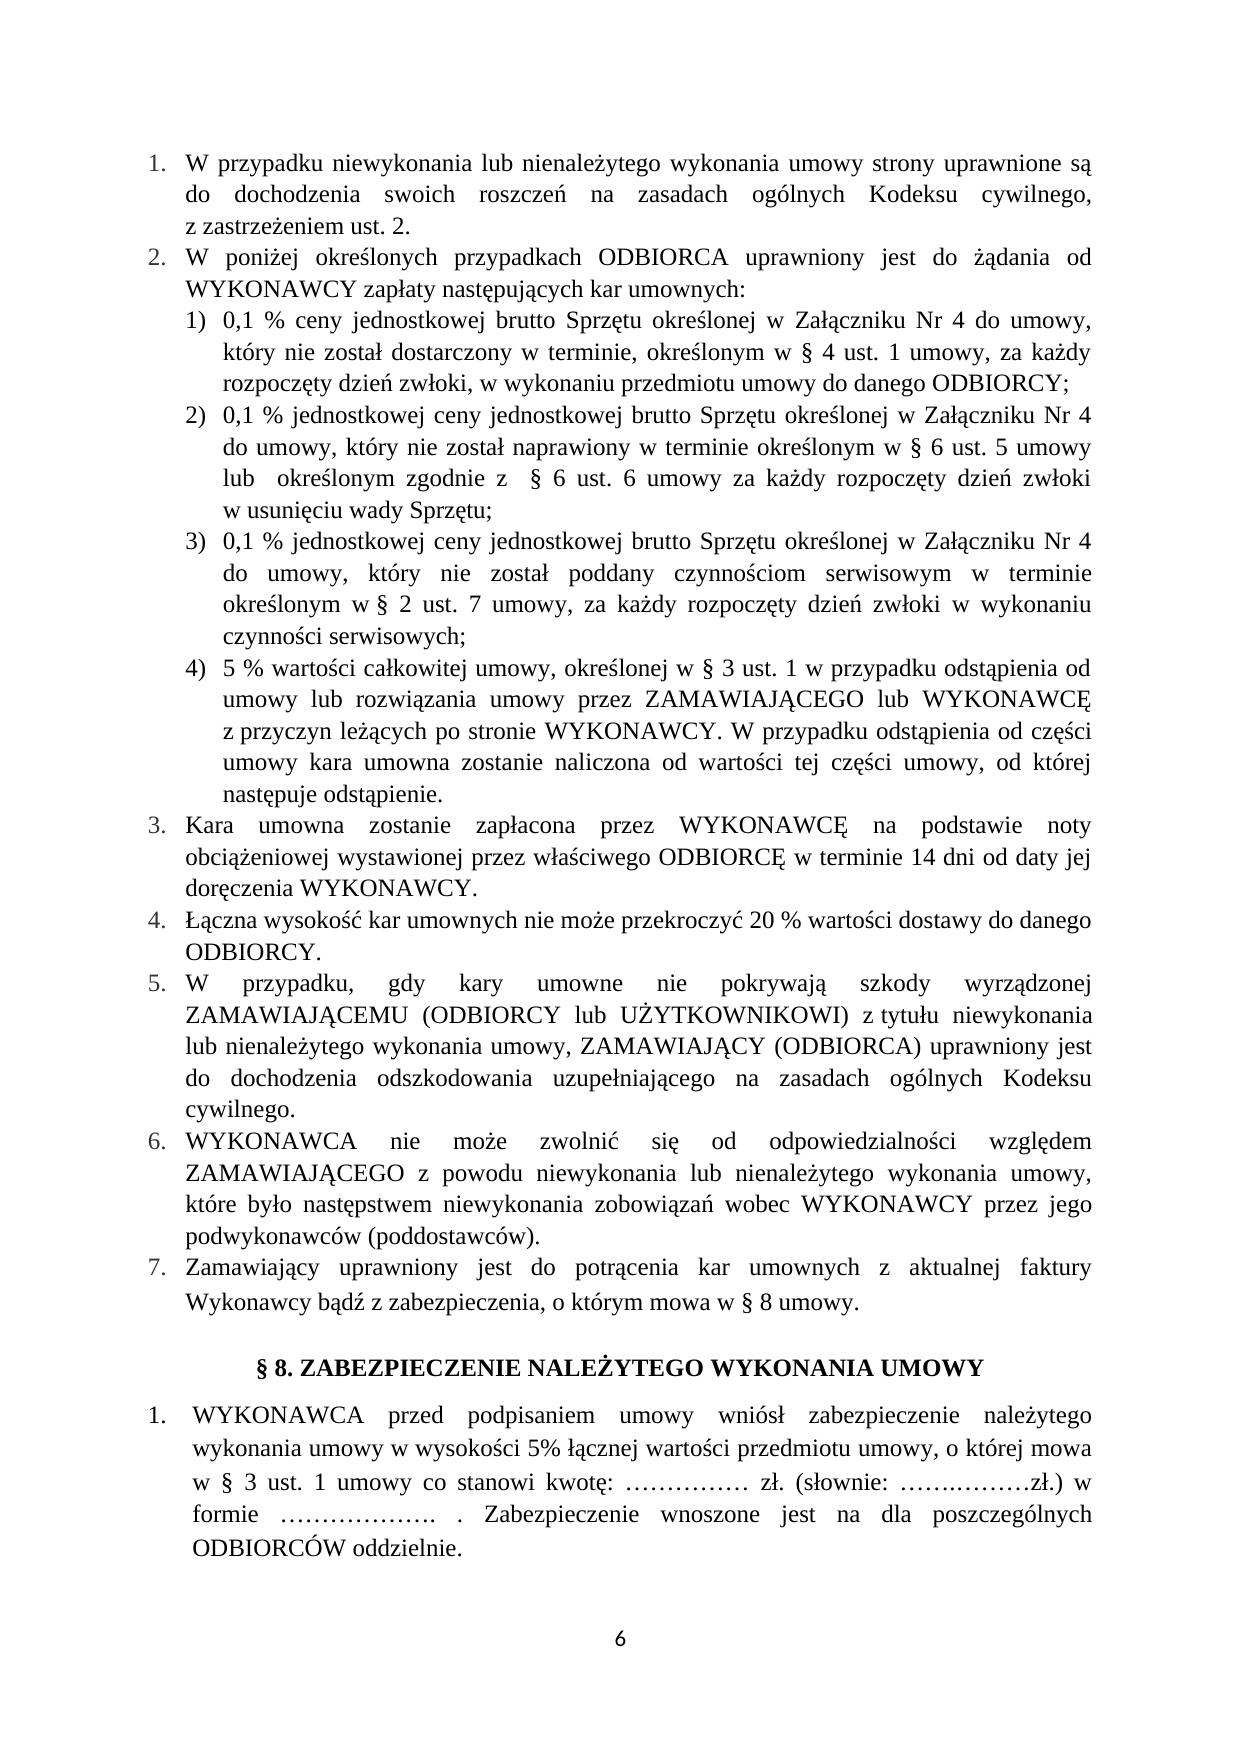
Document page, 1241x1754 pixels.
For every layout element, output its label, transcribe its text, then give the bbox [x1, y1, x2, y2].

list 0,1 % jednostkowej ceny jednostkowej brutto Sprzętu określonej w Załączniku Nr 4 do umowy, który nie został poddany czynnościom serwisowym w terminie określonym w § 2 ust. 7 umowy, za każdy rozpoczęty dzień zwłoki w wykonaniu czynności serwisowych; [185, 526, 1093, 650]
list WYKONAWCA nie może zwolnić się od odpowiedzialności względem ZAMAWIAJĄCEGO z powodu niewykonania lub nienależytego wykonania umowy, które było następstwem niewykonania zobowiązań wobec WYKONAWCY przez jego podwykonawców (poddostawców). [148, 1126, 1093, 1249]
list 0,1 % ceny jednostkowej brutto Sprzętu określonej w Załączniku Nr 4 do umowy, który nie został dostarczony w terminie, określonym w § 4 ust. 1 umowy, za każdy rozpoczęty dzień zwłoki, w wykonaniu przedmiotu umowy do danego ODBIORCY; [185, 305, 1093, 397]
list WYKONAWCA przed podpisaniem umowy wniósł zabezpieczenie należytego wykonania umowy w wysokości 5% łącznej wartości przedmiotu umowy, o której mowa w § 3 ust. 1 umowy co stanowi kwotę: …………… zł. (słownie: …….………zł.) w formie ………………. . Zabezpieczenie wnoszone jest na dla poszczególnych ODBIORCÓW oddzielnie. [148, 1401, 1093, 1561]
list W przypadku, gdy kary umowne nie pokrywają szkody wyrządzonej ZAMAWIAJĄCEMU (ODBIORCY lub UŻYTKOWNIKOWI) z tytułu niewykonania lub nienależytego wykonania umowy, ZAMAWIAJĄCY (ODBIORCA) uprawniony jest do dochodzenia odszkodowania uzupełniającego na zasadach ogólnych Kodeksu cywilnego. [148, 968, 1093, 1123]
list Zamawiający uprawniony jest do potrącenia kar umownych z aktualnej faktury Wykonawcy bądź z zabezpieczenia, o którym mowa w § 8 umowy. [148, 1252, 1093, 1316]
list 0,1 % jednostkowej ceny jednostkowej brutto Sprzętu określonej w Załączniku Nr 4 do umowy, który nie został naprawiony w terminie określonym w § 6 ust. 5 umowy lub określonym zgodnie z § 6 ust. 6 umowy za każdy rozpoczęty dzień zwłoki w usunięciu wady Sprzętu; [185, 400, 1093, 523]
list W przypadku niewykonania lub nienależytego wykonania umowy strony uprawnione są do dochodzenia swoich roszczeń na zasadach ogólnych Kodeksu cywilnego, z zastrzeżeniem ust. 2. [148, 148, 1093, 239]
text § 8. ZABEZPIECZENIE NALEŻYTEGO WYKONANIA UMOWY [148, 1353, 1093, 1382]
list Kara umowna zostanie zapłacona przez WYKONAWCĘ na podstawie noty obciążeniowej wystawionej przez właściwego ODBIORCĘ w terminie 14 dni od daty jej doręczenia WYKONAWCY. [148, 810, 1093, 902]
list Łączna wysokość kar umownych nie może przekroczyć 20 % wartości dostawy do danego ODBIORCY. [148, 905, 1093, 965]
list 5 % wartości całkowitej umowy, określonej w § 3 ust. 1 w przypadku odstąpienia od umowy lub rozwiązania umowy przez ZAMAWIAJĄCEGO lub WYKONAWCĘ z przyczyn leżących po stronie WYKONAWCY. W przypadku odstąpienia od części umowy kara umowna zostanie naliczona od wartości tej części umowy, od której następuje odstąpienie. [185, 653, 1093, 808]
list W poniżej określonych przypadkach ODBIORCA uprawniony jest do żądania od WYKONAWCY zapłaty następujących kar umownych: [148, 242, 1093, 303]
